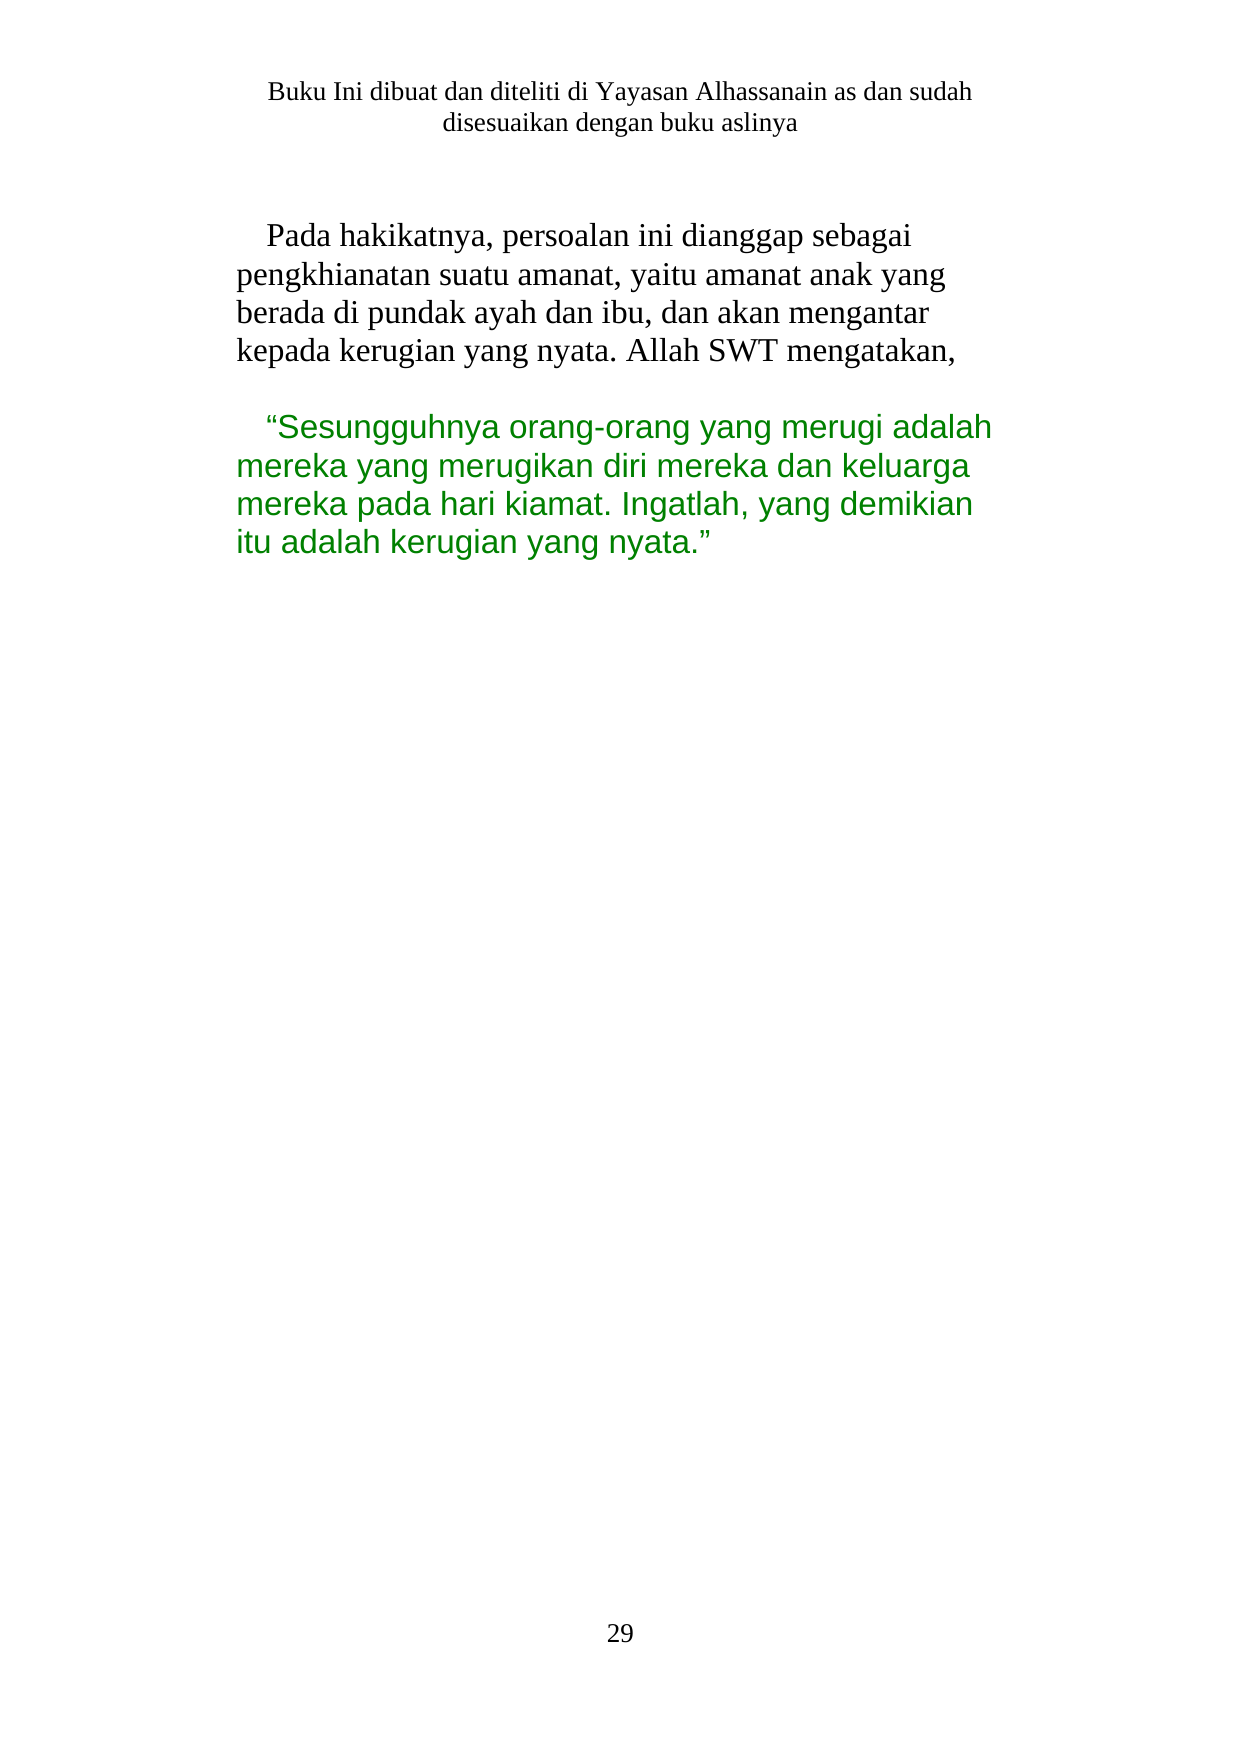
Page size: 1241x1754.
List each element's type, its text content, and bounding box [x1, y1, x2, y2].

text “Sesungguhnya orang-orang yang merugi adalah mereka yang merugikan diri mereka dan keluarga mereka pada hari kiamat. Ingatlah, yang demikian itu adalah kerugian yang nyata.” [236, 407, 1004, 561]
text Pada hakikatnya, persoalan ini dianggap sebagai pengkhianatan suatu amanat, yaitu amanat anak yang berada di pundak ayah dan ibu, dan akan mengantar kepada kerugian yang nyata. Allah SWT mengatakan, [236, 216, 1004, 369]
